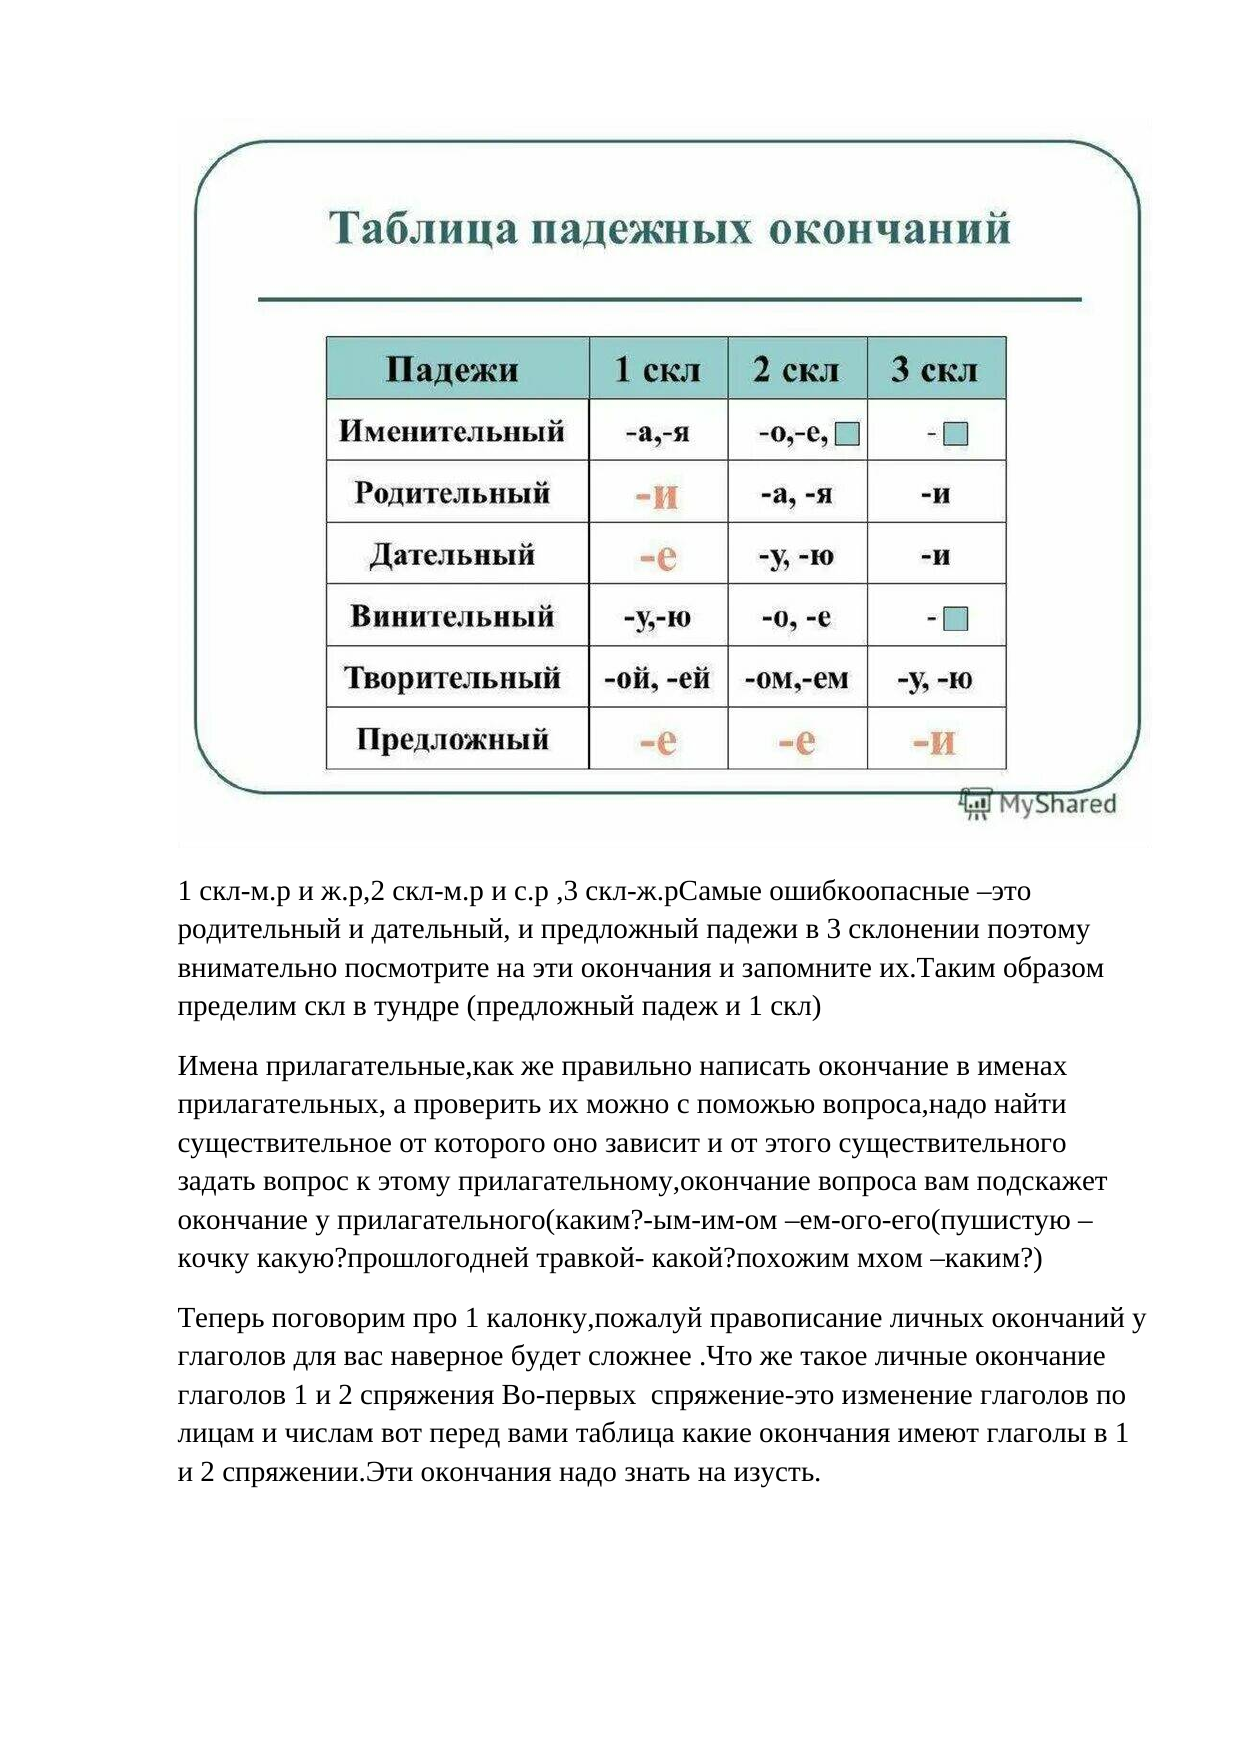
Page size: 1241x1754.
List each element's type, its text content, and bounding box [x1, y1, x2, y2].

text Имена прилагательные,как же правильно написать окончание в именах прилагательных, а проверить их можно с поможью вопроса,надо найти существительное от которого оно зависит и от этого существительного задать вопрос к этому прилагательному,окончание вопроса вам подскажет окончание у прилагательного(каким?-ым-им-ом –ем-ого-его(пушистую –кочку какую?прошлогодней травкой- какой?похожим мхом –каким?) [177, 1048, 1152, 1274]
text 1 скл-м.р и ж.р,2 скл-м.р и с.р ,3 скл-ж.рСамые ошибкоопасные –это родительный и дательный, и предложный падежи в 3 склонении поэтому внимательно посмотрите на эти окончания и запомните их.Таким образом пределим скл в тундре (предложный падеж и 1 скл) [177, 873, 1152, 1022]
picture [177, 118, 1153, 848]
text Теперь поговорим про 1 калонку,пожалуй правописание личных окончаний у глаголов для вас наверное будет сложнее .Что же такое личные окончание глаголов 1 и 2 спряжения Во-первых спряжение-это изменение глаголов по лицам и числам вот перед вами таблица какие окончания имеют глаголы в 1 и 2 спряжении.Эти окончания надо знать на изусть. [177, 1300, 1152, 1488]
